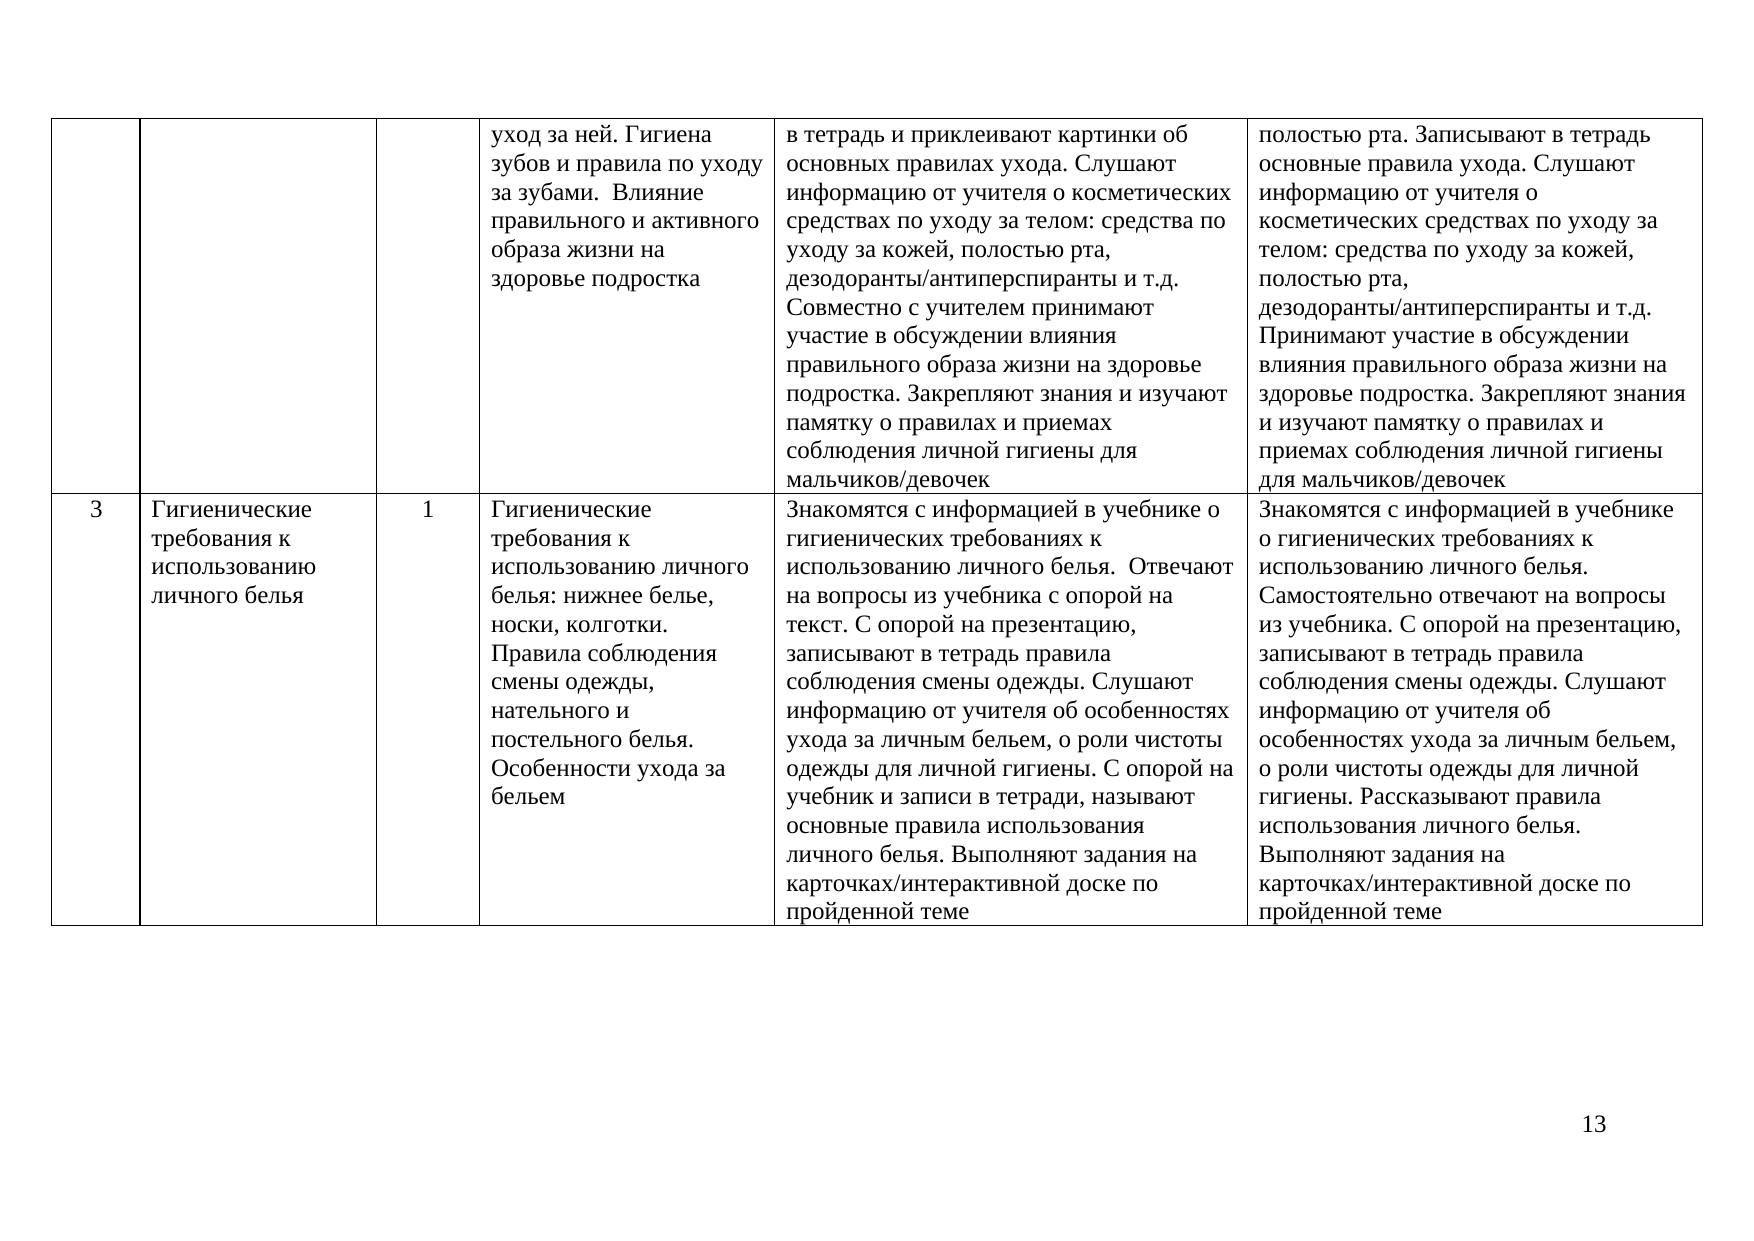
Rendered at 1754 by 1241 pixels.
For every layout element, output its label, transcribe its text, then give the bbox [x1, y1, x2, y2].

table_cell Гигиенические требования к использованию личного белья: нижнее белье, носки, колготки. Правила соблюдения смены одежды, нательного и постельного белья. Особенности ухода за бельем [480, 494, 774, 925]
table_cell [480, 119, 774, 493]
table_cell Знакомятся с информацией в учебнике о гигиенических требованиях к использованию личного белья. Отвечают на вопросы из учебника с опорой на текст. С опорой на презентацию, записывают в тетрадь правила соблюдения смены одежды. Слушают информацию от учителя об особенностях ухода за личным бельем, о роли чистоты одежды для личной гигиены. С опорой на учебник и записи в тетради, называют основные правила использования личного белья. Выполняют задания на карточках/интерактивной доске по пройденной теме [775, 494, 1247, 925]
table_cell 1 [377, 119, 479, 493]
table_cell Знакомятся с информацией в учебнике о гигиенических требованиях к использованию личного белья. Самостоятельно отвечают на вопросы из учебника. С опорой на презентацию, записывают в тетрадь правила соблюдения смены одежды. Слушают информацию от учителя об особенностях ухода за личным бельем, о роли чистоты одежды для личной гигиены. Рассказывают правила использования личного белья. Выполняют задания на карточках/интерактивной доске по пройденной теме [1248, 494, 1702, 925]
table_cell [1248, 119, 1702, 493]
table_cell 3 [52, 494, 139, 925]
table_cell Гигиенические требования к использованию личного белья [141, 494, 376, 925]
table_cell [141, 119, 376, 493]
table_cell 2 [52, 119, 139, 493]
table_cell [775, 119, 1247, 493]
table_cell 1 [377, 494, 479, 925]
